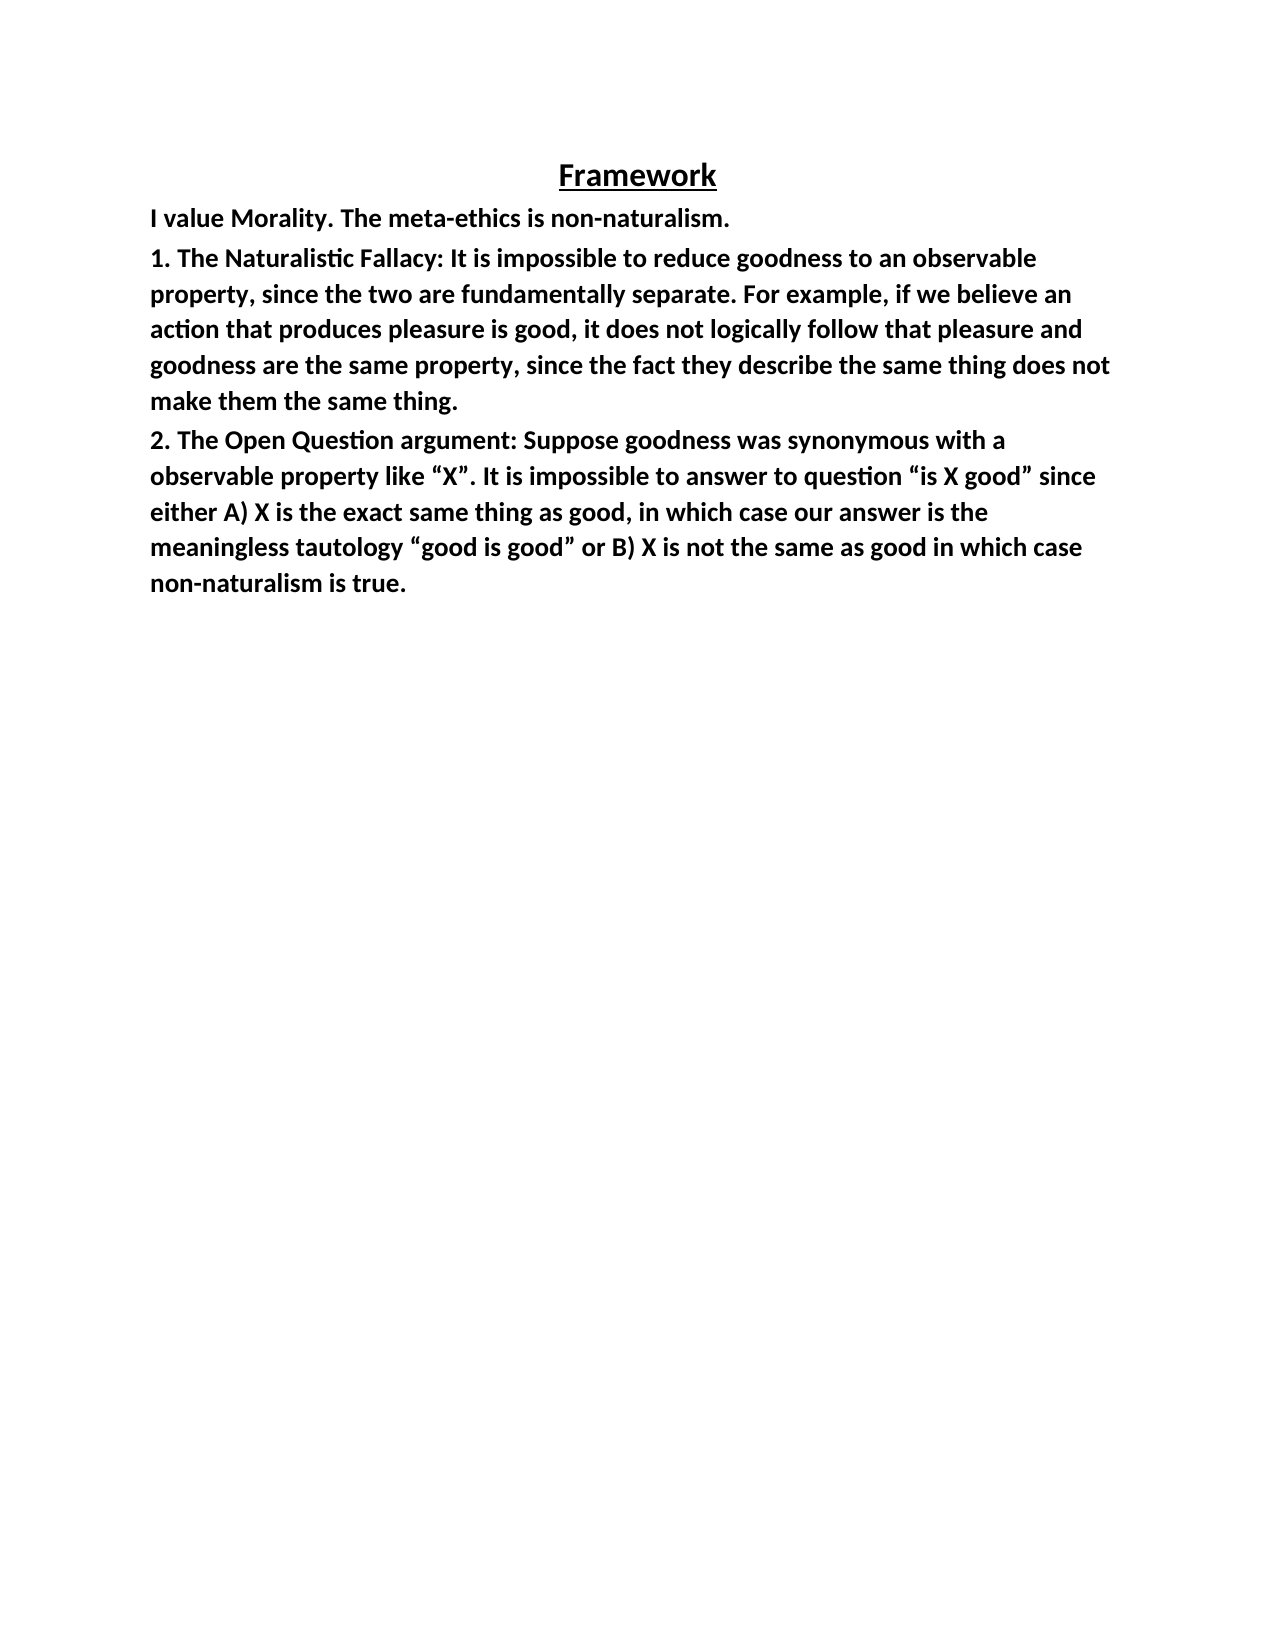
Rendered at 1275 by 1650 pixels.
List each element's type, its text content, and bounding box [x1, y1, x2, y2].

text 1. The Naturalistic Fallacy: It is impossible to reduce goodness to an observable property, since the two are fundamentally separate. For example, if we believe an action that produces pleasure is good, it does not logically follow that pleasure and goodness are the same property, since the fact they describe the same thing does not make them the same thing. [150, 241, 1125, 417]
text Framework [150, 154, 1125, 195]
text 2. The Open Question argument: Suppose goodness was synonymous with a observable property like “X”. It is impossible to answer to question “is X good” since either A) X is the exact same thing as good, in which case our answer is the meaningless tautology “good is good” or B) X is not the same as good in which case non-naturalism is true. [150, 423, 1125, 599]
text I value Morality. The meta-ethics is non-naturalism. [150, 201, 1125, 234]
